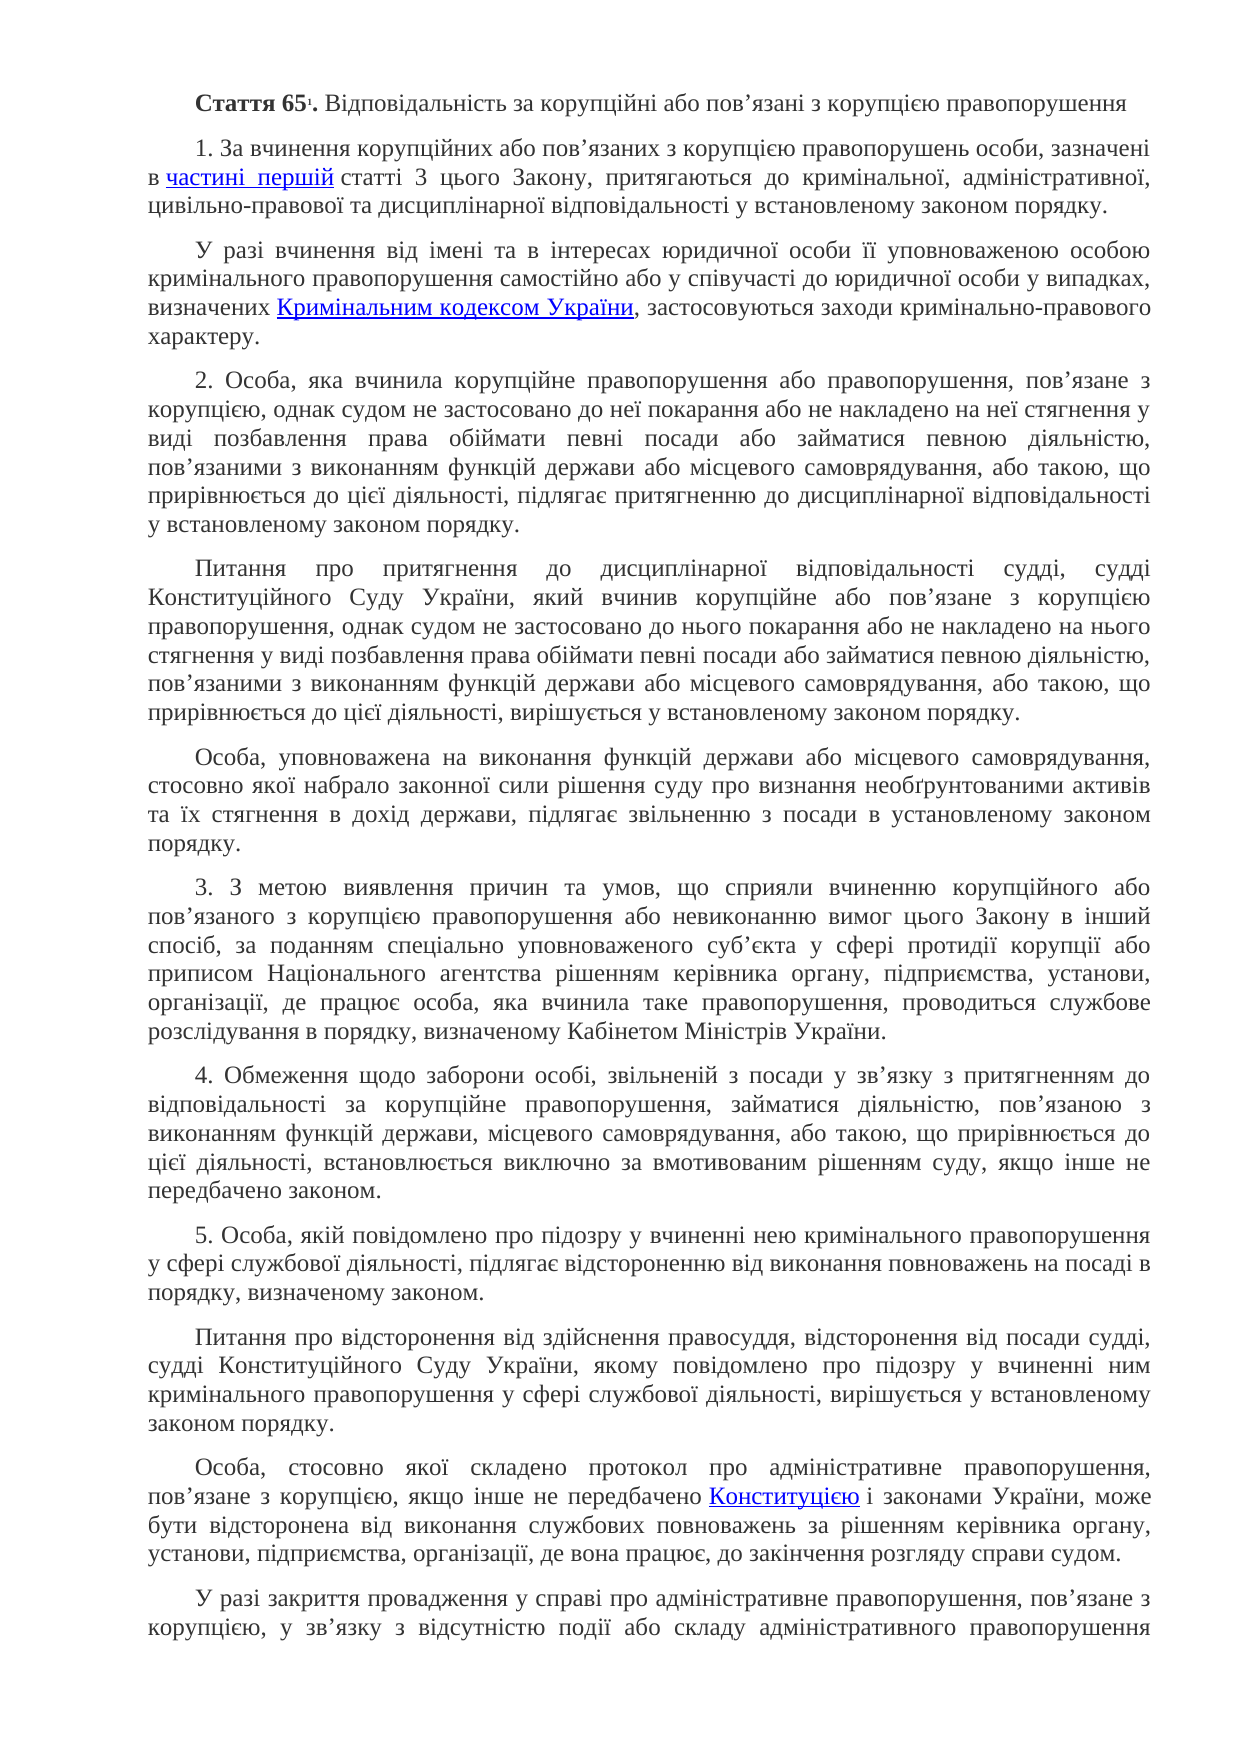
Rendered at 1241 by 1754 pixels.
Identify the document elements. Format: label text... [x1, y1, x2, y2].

text 4. Обмеження щодо заборони особі, звільненій з посади у зв’язку з притягненням до відповідальності за корупційне правопорушення, займатися діяльністю, пов’язаною з виконанням функцій держави, місцевого самоврядування, або такою, що прирівнюється до цієї діяльності, встановлюється виключно за вмотивованим рішенням суду, якщо інше не передбачено законом. [148, 1060, 1152, 1204]
text Питання про притягнення до дисциплінарної відповідальності судді, судді Конституційного Суду України, який вчинив корупційне або пов’язане з корупцією правопорушення, однак судом не застосовано до нього покарання або не накладено на нього стягнення у виді позбавлення права обіймати певні посади або займатися певною діяльністю, пов’язаними з виконанням функцій держави або місцевого самоврядування, або такою, що прирівнюється до цієї діяльності, вирішується у встановленому законом порядку. [148, 553, 1152, 726]
text Стаття 65-1. Відповідальність за корупційні або пов’язані з корупцією правопорушення [148, 88, 1152, 117]
text Питання про відсторонення від здійснення правосуддя, відсторонення від посади судді, судді Конституційного Суду України, якому повідомлено про підозру у вчиненні ним кримінального правопорушення у сфері службової діяльності, вирішується у встановленому законом порядку. [148, 1322, 1152, 1437]
text У разі вчинення від імені та в інтересах юридичної особи її уповноваженою особою кримінального правопорушення самостійно або у співучасті до юридичної особи у випадках, визначених Кримінальним кодексом України, застосовуються заходи кримінально-правового характеру. [148, 235, 1152, 350]
text 5. Особа, якій повідомлено про підозру у вчиненні нею кримінального правопорушення у сфері службової діяльності, підлягає відстороненню від виконання повноважень на посаді в порядку, визначеному законом. [148, 1220, 1152, 1306]
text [148, 1583, 1152, 1640]
text 3. З метою виявлення причин та умов, що сприяли вчиненню корупційного або пов’язаного з корупцією правопорушення або невиконанню вимог цього Закону в інший спосіб, за поданням спеціально уповноваженого суб’єкта у сфері протидії корупції або приписом Національного агентства рішенням керівника органу, підприємства, установи, організації, де працює особа, яка вчинила таке правопорушення, проводиться службове розслідування в порядку, визначеному Кабінетом Міністрів України. [148, 872, 1152, 1045]
text Особа, уповноважена на виконання функцій держави або місцевого самоврядування, стосовно якої набрало законної сили рішення суду про визнання необґрунтованими активів та їх стягнення в дохід держави, підлягає звільненню з посади в установленому законом порядку. [148, 742, 1152, 857]
text Особа, стосовно якої складено протокол про адміністративне правопорушення, пов’язане з корупцією, якщо інше не передбачено Конституцією і законами України, може бути відсторонена від виконання службових повноважень за рішенням керівника органу, установи, підприємства, організації, де вона працює, до закінчення розгляду справи судом. [148, 1452, 1152, 1567]
text 2. Особа, яка вчинила корупційне правопорушення або правопорушення, пов’язане з корупцією, однак судом не застосовано до неї покарання або не накладено на неї стягнення у виді позбавлення права обіймати певні посади або займатися певною діяльністю, пов’язаними з виконанням функцій держави або місцевого самоврядування, або такою, що прирівнюється до цієї діяльності, підлягає притягненню до дисциплінарної відповідальності у встановленому законом порядку. [148, 365, 1152, 538]
text 1. За вчинення корупційних або пов’язаних з корупцією правопорушень особи, зазначені в частині першій статті 3 цього Закону, притягаються до кримінальної, адміністративної, цивільно-правової та дисциплінарної відповідальності у встановленому законом порядку. [148, 133, 1152, 219]
